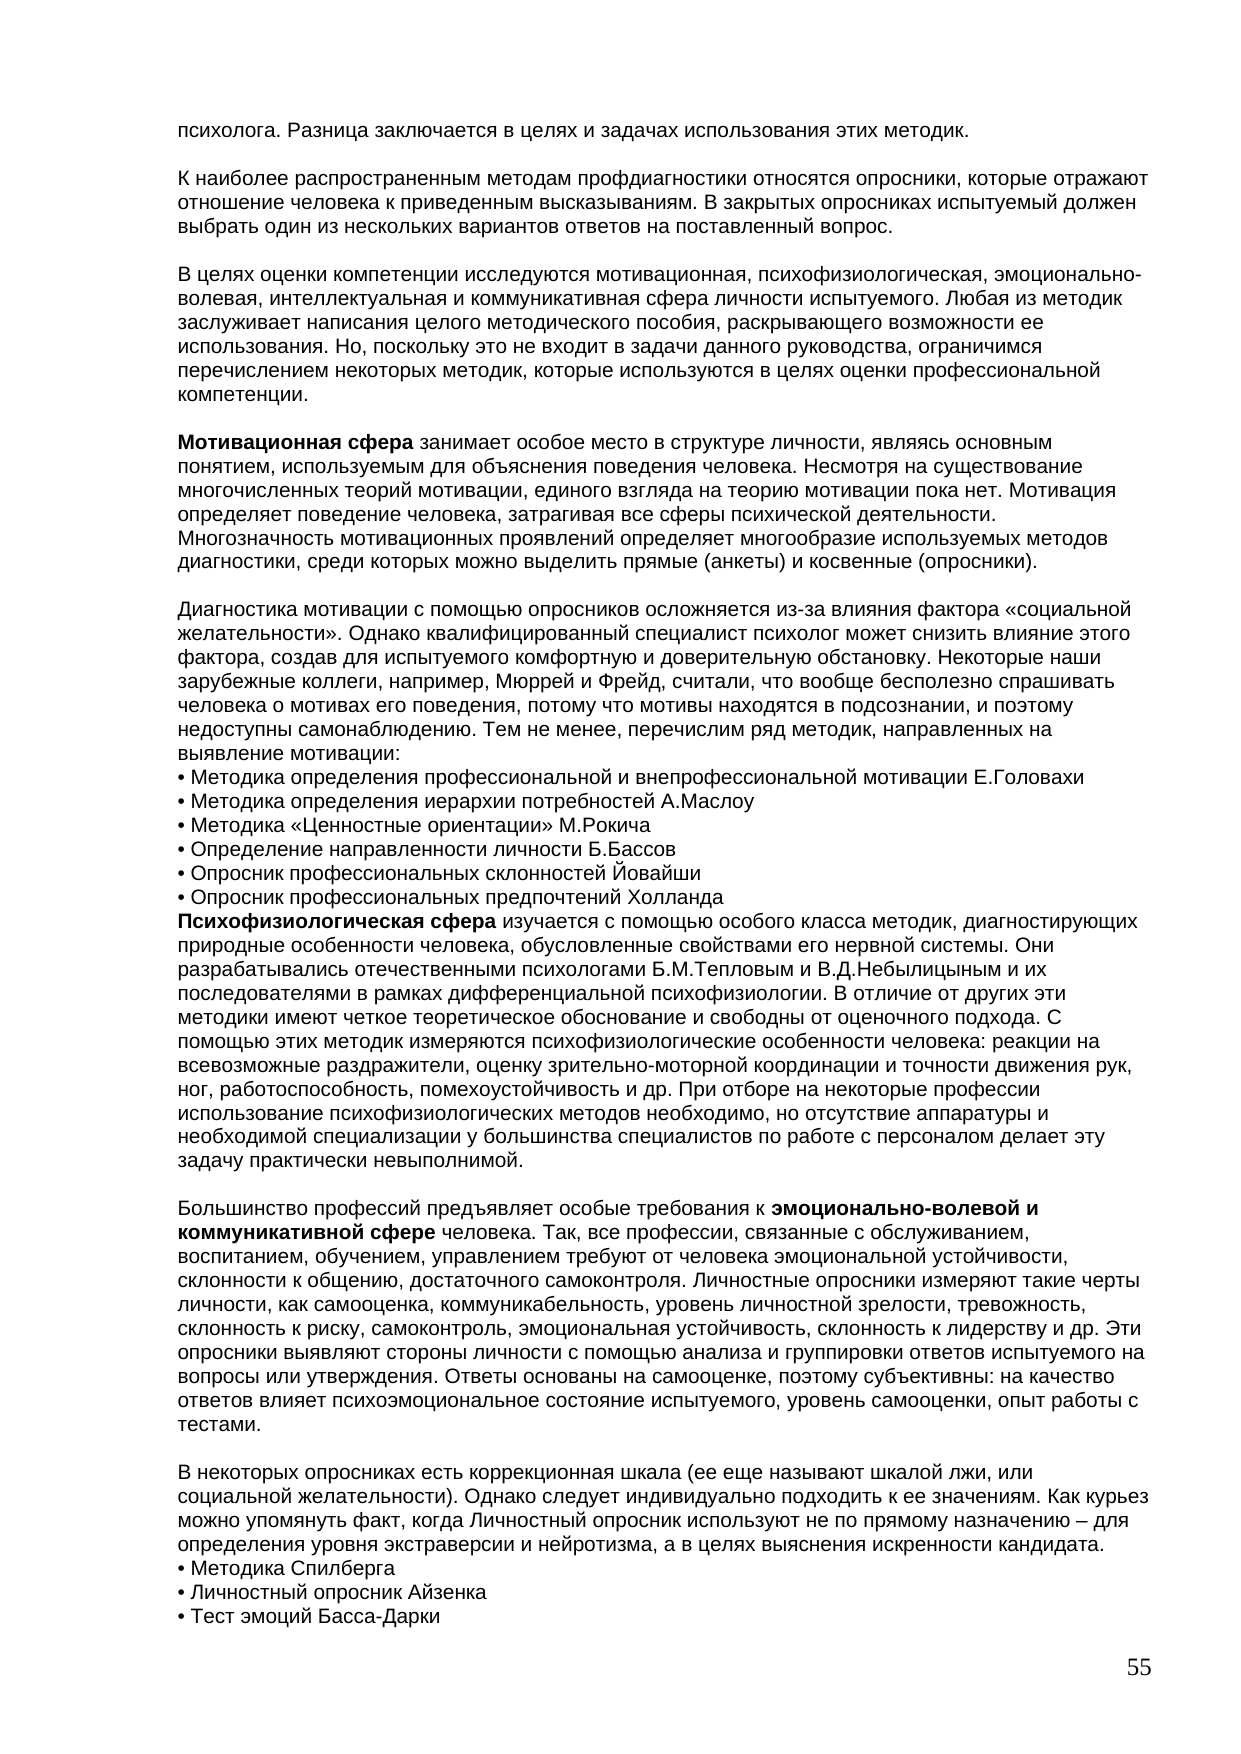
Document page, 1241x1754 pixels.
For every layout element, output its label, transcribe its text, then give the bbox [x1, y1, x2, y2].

text Психофизиологическая сфера изучается с помощью особого класса методик, диагностирующих природные особенности человека, обусловленные свойствами его нервной системы. Они разрабатывались отечественными психологами Б.М.Тепловым и В.Д.Небылицыным и их последователями в рамках дифференциальной психофизиологии. В отличие от других эти методики имеют четкое теоретическое обоснование и свободны от оценочного подхода. С помощью этих методик измеряются психофизиологические особенности человека: реакции на всевозможные раздражители, оценку зрительно-моторной координации и точности движения рук, ног, работоспособность, помехоустойчивость и др. При отборе на некоторые профессии использование психофизиологических методов необходимо, но отсутствие аппаратуры и необходимой специализации у большинства специалистов по работе с персоналом делает эту задачу практически невыполнимой. Большинство профессий предъявляет особые требования к эмоционально-волевой и коммуникативной сфере человека. Так, все профессии, связанные с обслуживанием, воспитанием, обучением, управлением требуют от человека эмоциональной устойчивости, склонности к общению, достаточного самоконтроля. Личностные опросники измеряют такие черты личности, как самооценка, коммуникабельность, уровень личностной зрелости, тревожность, склонность к риску, самоконтроль, эмоциональная устойчивость, склонность к лидерству и др. Эти опросники выявляют стороны личности с помощью анализа и группировки ответов испытуемого на вопросы или утверждения. Ответы основаны на самооценке, поэтому субъективны: на качество ответов влияет психоэмоциональное состояние испытуемого, уровень самооценки, опыт работы с тестами. В некоторых опросниках есть коррекционная шкала (ее еще называют шкалой лжи, или социальной желательности). Однако следует индивидуально подходить к ее значениям. Как курьез можно упомянуть факт, когда Личностный опросник используют не по прямому назначению – для определения уровня экстраверсии и нейротизма, а в целях выяснения искренности кандидата. [177, 909, 1152, 1556]
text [177, 118, 1152, 765]
text • Методика определения профессиональной и внепрофессиональной мотивации Е.Головахи • Методика определения иерархии потребностей А.Маслоу • Методика «Ценностные ориентации» М.Рокича • Определение направленности личности Б.Бассов • Опросник профессиональных склонностей Йовайши • Опросник профессиональных предпочтений Холланда [177, 765, 1152, 909]
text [177, 1556, 1152, 1627]
